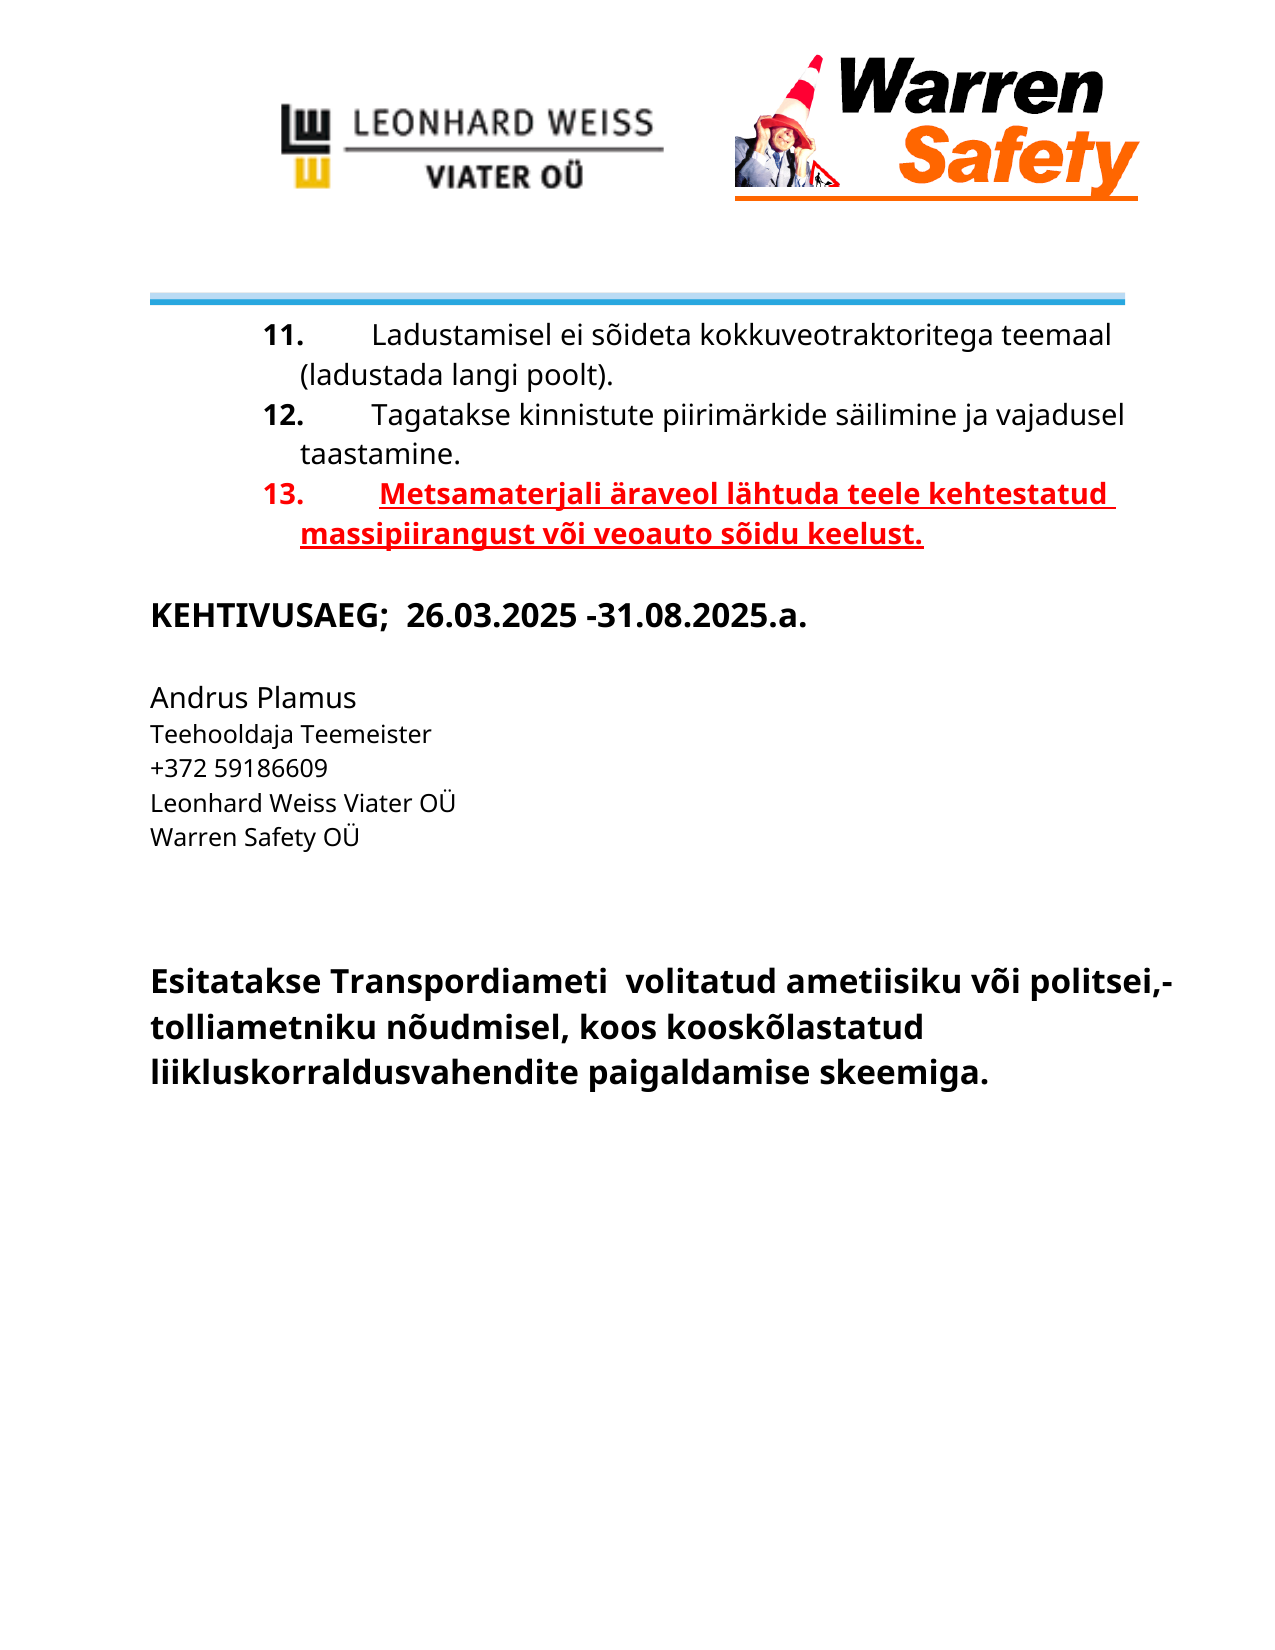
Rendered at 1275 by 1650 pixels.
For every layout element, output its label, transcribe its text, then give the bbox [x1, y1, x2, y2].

list Metsamaterjali äraveol lähtuda teele kehtestatud massipiirangust või veoauto sõidu keelust. [262, 473, 1186, 553]
text Andrus Plamus [150, 677, 1186, 717]
text Warren Safety OÜ [150, 819, 1186, 853]
text KEHTIVUSAEG; 26.03.2025 -31.08.2025.a. [150, 592, 1186, 638]
picture [150, 290, 1125, 307]
text +372 59186609 [150, 751, 1186, 785]
list Ladustamisel ei sõideta kokkuveotraktoritega teemaal (ladustada langi poolt). [262, 314, 1186, 394]
picture [723, 39, 1144, 208]
picture [281, 73, 664, 223]
text Teehooldaja Teemeister [150, 717, 1186, 751]
text Leonhard Weiss Viater OÜ [150, 785, 1186, 819]
list Tagatakse kinnistute piirimärkide säilimine ja vajadusel taastamine. [262, 394, 1186, 473]
text Esitatakse Transpordiameti volitatud ametiisiku või politsei,- tolliametniku nõudmisel, koos kooskõlastatud liikluskorraldusvahendite paigaldamise skeemiga. [150, 958, 1186, 1094]
